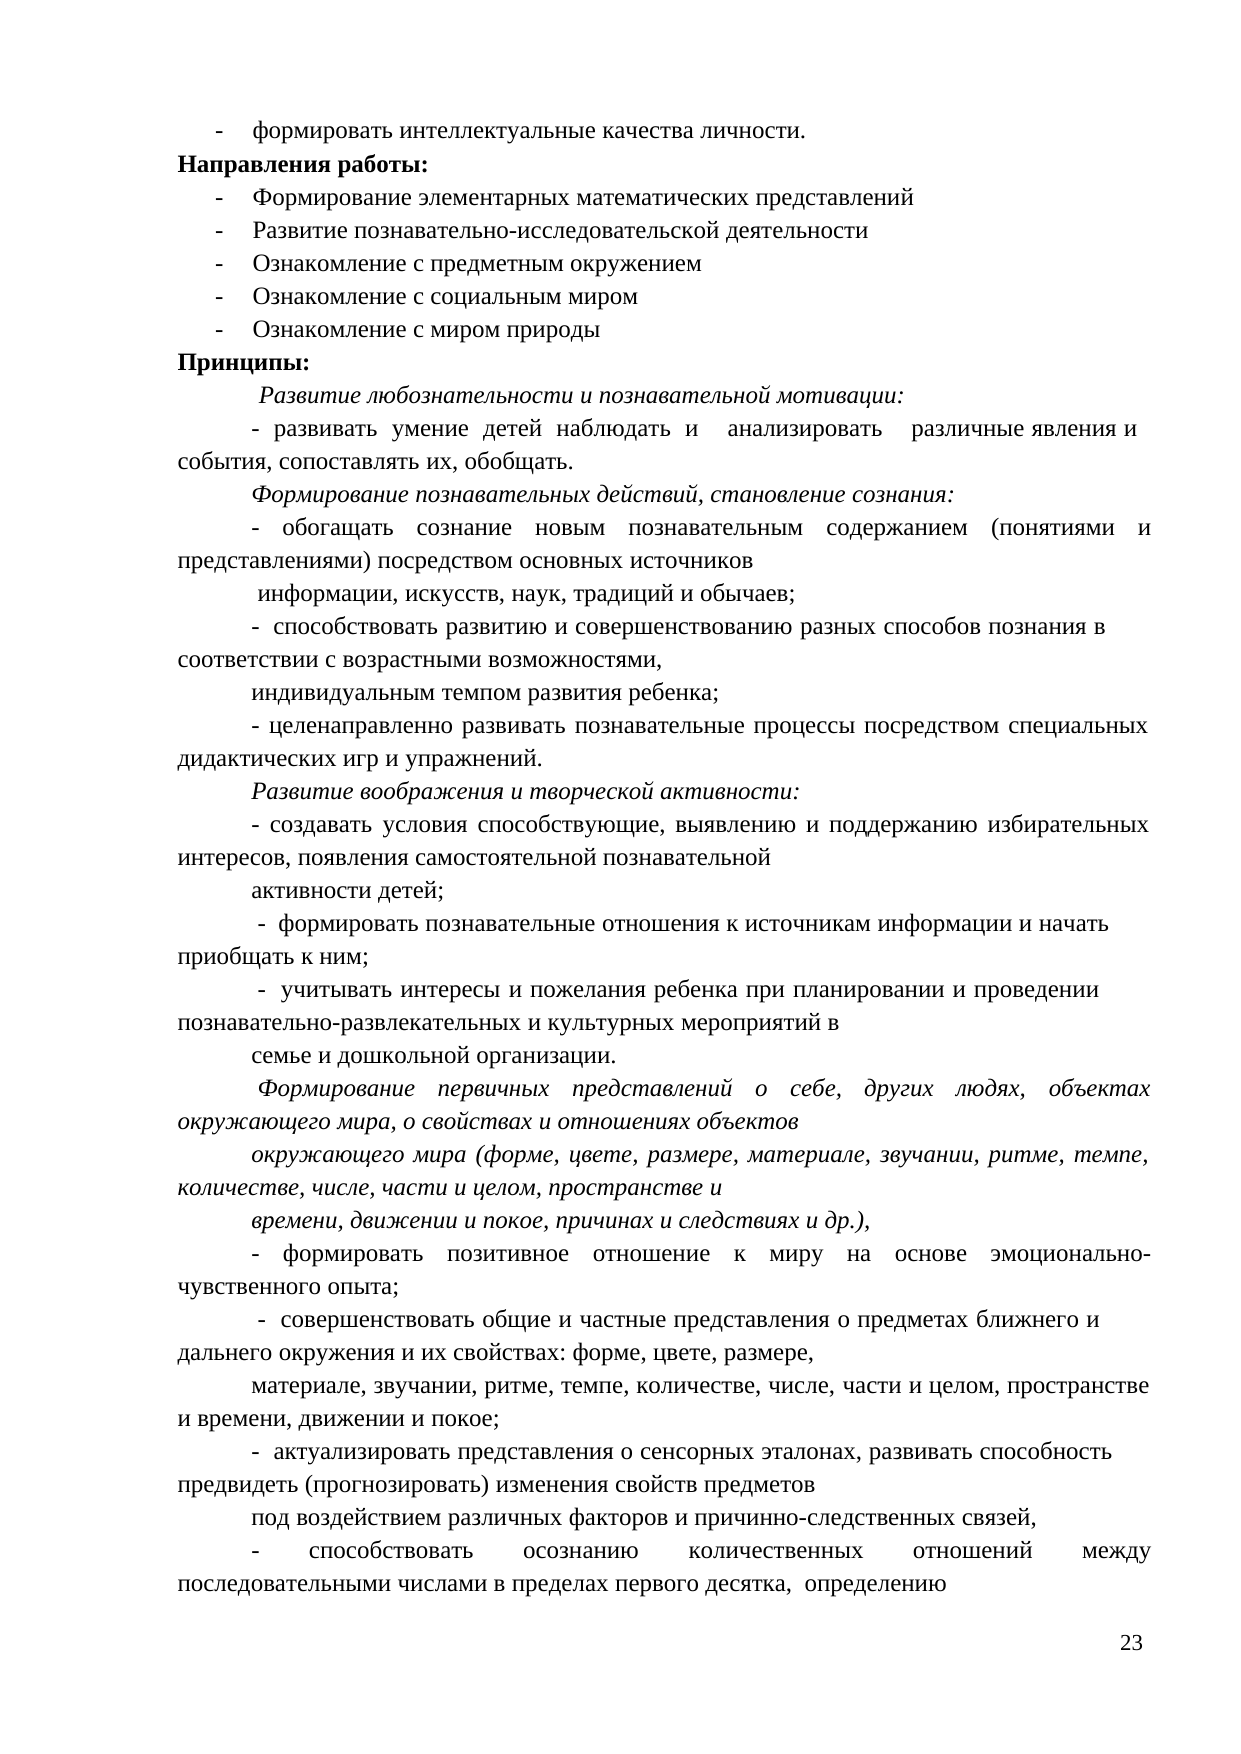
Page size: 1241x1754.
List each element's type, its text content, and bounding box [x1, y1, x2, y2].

list актуализировать представления о сенсорных эталонах, развивать способность предвидеть (прогнозировать) изменения свойств предметов [177, 1436, 1152, 1498]
subtitle Принципы: [177, 347, 1223, 376]
list учитывать интересы и пожелания ребенка при планировании и проведении познавательно-развлекательных и культурных мероприятий в [177, 974, 1151, 1036]
list формировать познавательные отношения к источникам информации и начать приобщать к ним; [177, 908, 1152, 970]
text времени, движении и покое, причинах и следствиях и др.), [251, 1205, 1223, 1234]
list создавать условия способствующие, выявлению и поддержанию избирательных интересов, появления самостоятельной познавательной [177, 809, 1151, 871]
list способствовать осознанию количественных отношений между последовательными числами в пределах первого десятка, определению [177, 1535, 1152, 1597]
text активности детей; [251, 875, 1223, 904]
text Развитие воображения и творческой активности: [251, 776, 1223, 805]
text Формирование познавательных действий, становление сознания: [251, 479, 1223, 508]
list Формирование элементарных математических представлений [215, 182, 1223, 211]
text окружающего мира (форме, цвете, размере, материале, звучании, ритме, темпе, количестве, числе, части и целом, пространстве и [177, 1139, 1223, 1201]
list целенаправленно развивать познавательные процессы посредством специальных дидактических игр и упражнений. [177, 710, 1151, 772]
text под воздействием различных факторов и причинно-следственных связей, [251, 1502, 1223, 1531]
list Развитие познавательно-исследовательской деятельности [215, 215, 1223, 243]
list Ознакомление с миром природы [215, 314, 1223, 343]
list Ознакомление с социальным миром [215, 281, 1223, 310]
text Развитие любознательности и познавательной мотивации: [258, 380, 1223, 409]
list Ознакомление с предметным окружением [215, 248, 1223, 277]
list формировать позитивное отношение к миру на основе эмоционально- чувственного опыта; [177, 1238, 1152, 1300]
list способствовать развитию и совершенствованию разных способов познания в соответствии с возрастными возможностями, [177, 611, 1151, 673]
text Формирование первичных представлений о себе, других людях, объектах окружающего мира, о свойствах и отношениях объектов [177, 1073, 1151, 1135]
text информации, искусств, наук, традиций и обычаев; [257, 578, 1223, 607]
subtitle Направления работы: [177, 149, 1223, 178]
list совершенствовать общие и частные представления о предметах ближнего и дальнего окружения и их свойствах: форме, цвете, размере, [177, 1304, 1151, 1366]
text индивидуальным темпом развития ребенка; [251, 677, 1223, 706]
text материале, звучании, ритме, темпе, количестве, числе, части и целом, пространстве и времени, движении и покое; [177, 1370, 1152, 1432]
list обогащать сознание новым познавательным содержанием (понятиями и представлениями) посредством основных источников [177, 512, 1151, 574]
list развивать умение детей наблюдать и анализировать различные явления и события, сопоставлять их, обобщать. [177, 413, 1151, 475]
list формировать интеллектуальные качества личности. [215, 115, 1223, 144]
text семье и дошкольной организации. [251, 1040, 1223, 1069]
